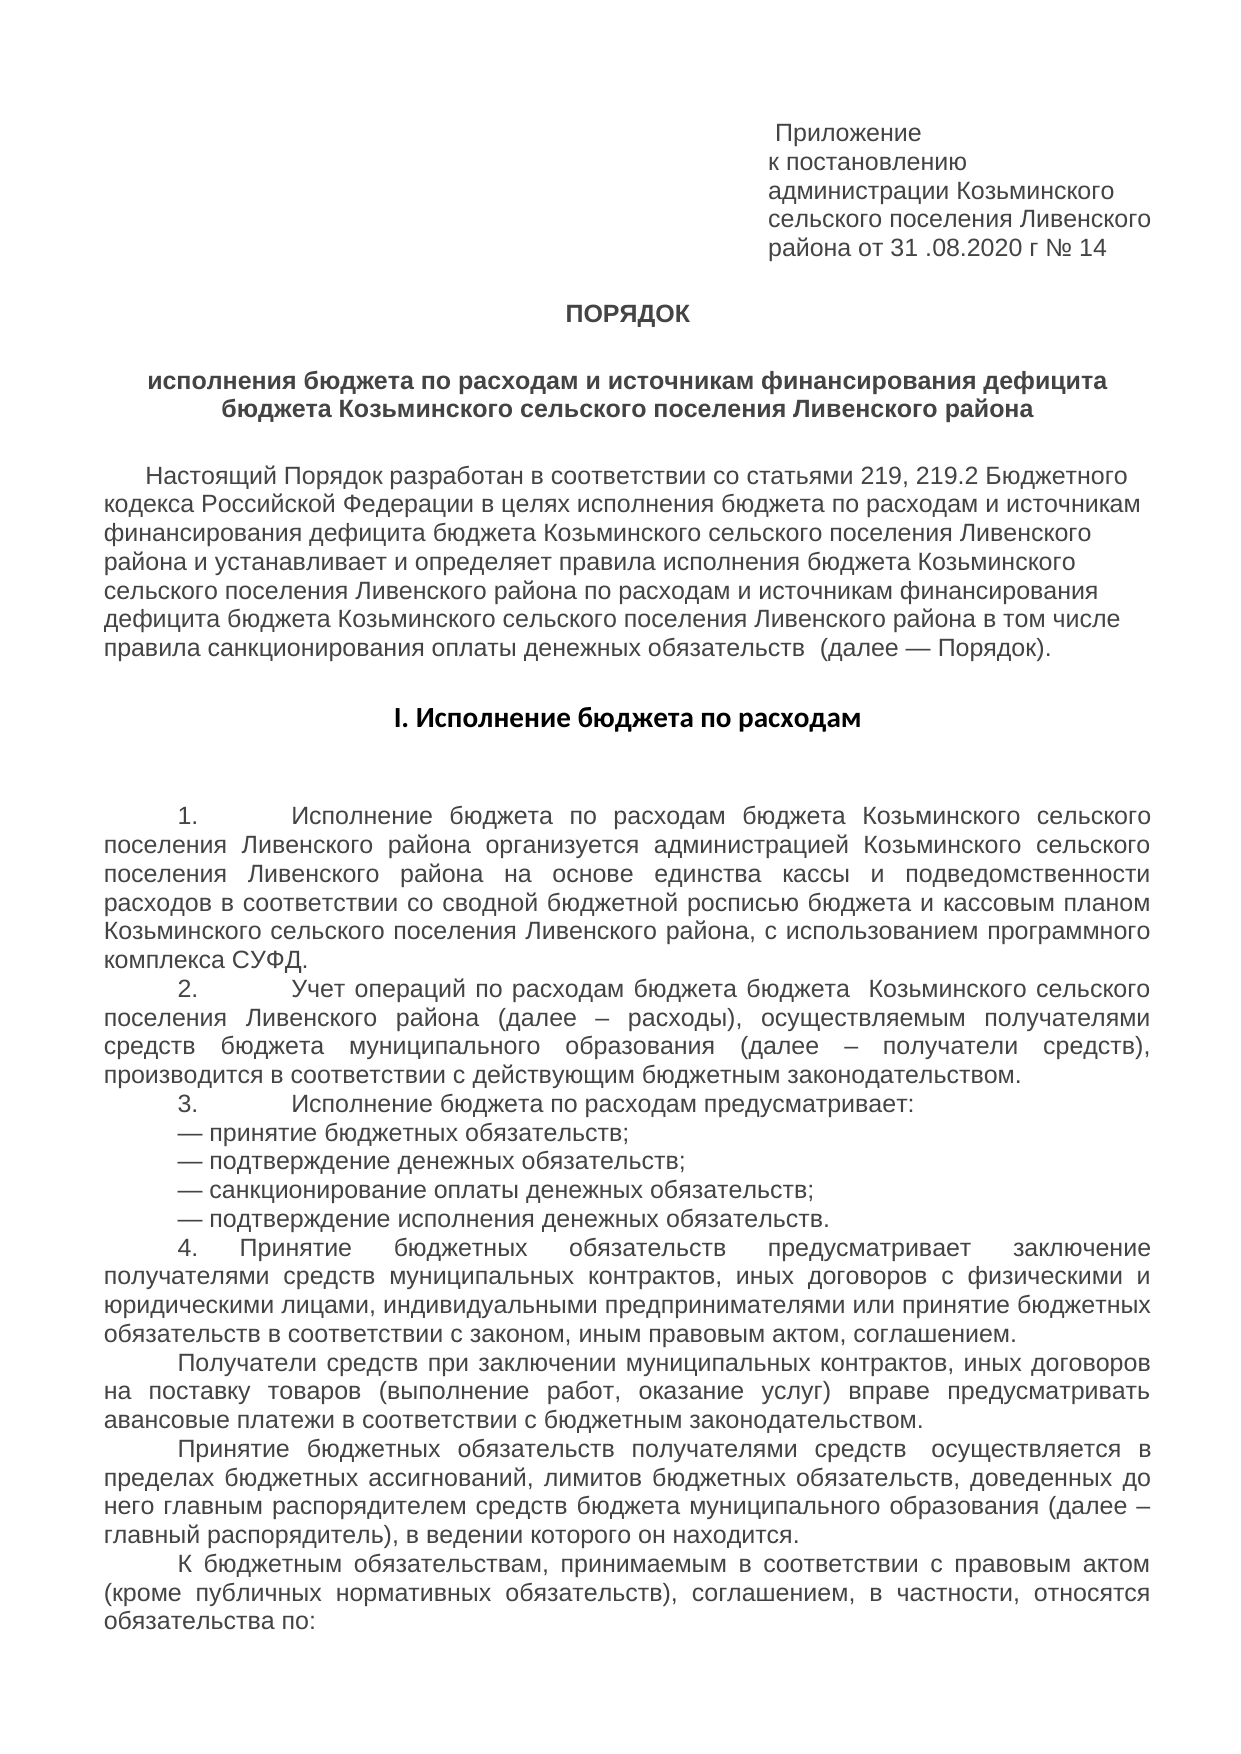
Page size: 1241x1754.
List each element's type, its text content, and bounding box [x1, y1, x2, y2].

text — принятие бюджетных обязательств; [103, 1117, 1152, 1146]
text I. Исполнение бюджета по расходам [103, 699, 1152, 735]
text 4. Принятие бюджетных обязательств предусматривает заключение получателями средств муниципальных контрактов, иных договоров с физическими и юридическими лицами, индивидуальными предпринимателями или принятие бюджетных обязательств в соответствии с законом, иным правовым актом, соглашением. [103, 1232, 1152, 1347]
text исполнения бюджета по расходам и источникам финансирования дефицита бюджета Козьминского сельского поселения Ливенского района [103, 366, 1152, 423]
text ПОРЯДОК [103, 299, 1152, 328]
text — подтверждение денежных обязательств; [103, 1146, 1152, 1175]
list Исполнение бюджета по расходам бюджета Козьминского сельского поселения Ливенского района организуется администрацией Козьминского сельского поселения Ливенского района на основе единства кассы и подведомственности расходов в соответствии со сводной бюджетной росписью бюджета и кассовым планом Козьминского сельского поселения Ливенского района, с использованием программного комплекса СУФД. [103, 801, 1152, 974]
text Приложение к постановлению администрации Козьминского сельского поселения Ливенского района от 31 .08.2020 г № 14 [768, 118, 1152, 262]
list Исполнение бюджета по расходам предусматривает: [103, 1089, 1152, 1117]
text — подтверждение исполнения денежных обязательств. [103, 1204, 1152, 1232]
text К бюджетным обязательствам, принимаемым в соответствии с правовым актом (кроме публичных нормативных обязательств), соглашением, в частности, относятся обязательства по: [103, 1549, 1152, 1635]
text Настоящий Порядок разработан в соответствии со статьями 219, 219.2 Бюджетного кодекса Российской Федерации в целях исполнения бюджета по расходам и источникам финансирования дефицита бюджета Козьминского сельского поселения Ливенского района и устанавливает и определяет правила исполнения бюджета Козьминского сельского поселения Ливенского района по расходам и источникам финансирования дефицита бюджета Козьминского сельского поселения Ливенского района в том числе правила санкционирования оплаты денежных обязательств (далее — Порядок). [103, 461, 1152, 662]
list Учет операций по расходам бюджета бюджета Козьминского сельского поселения Ливенского района (далее – расходы), осуществляемым получателями средств бюджета муниципального образования (далее – получатели средств), производится в соответствии с действующим бюджетным законодательством. [103, 974, 1152, 1089]
text Получатели средств при заключении муниципальных контрактов, иных договоров на поставку товаров (выполнение работ, оказание услуг) вправе предусматривать авансовые платежи в соответствии с бюджетным законодательством. [103, 1347, 1152, 1434]
text Принятие бюджетных обязательств получателями средств осуществляется в пределах бюджетных ассигнований, лимитов бюджетных обязательств, доведенных до него главным распорядителем средств бюджета муниципального образования (далее – главный распорядитель), в ведении которого он находится. [103, 1434, 1152, 1549]
text — санкционирование оплаты денежных обязательств; [103, 1175, 1152, 1204]
